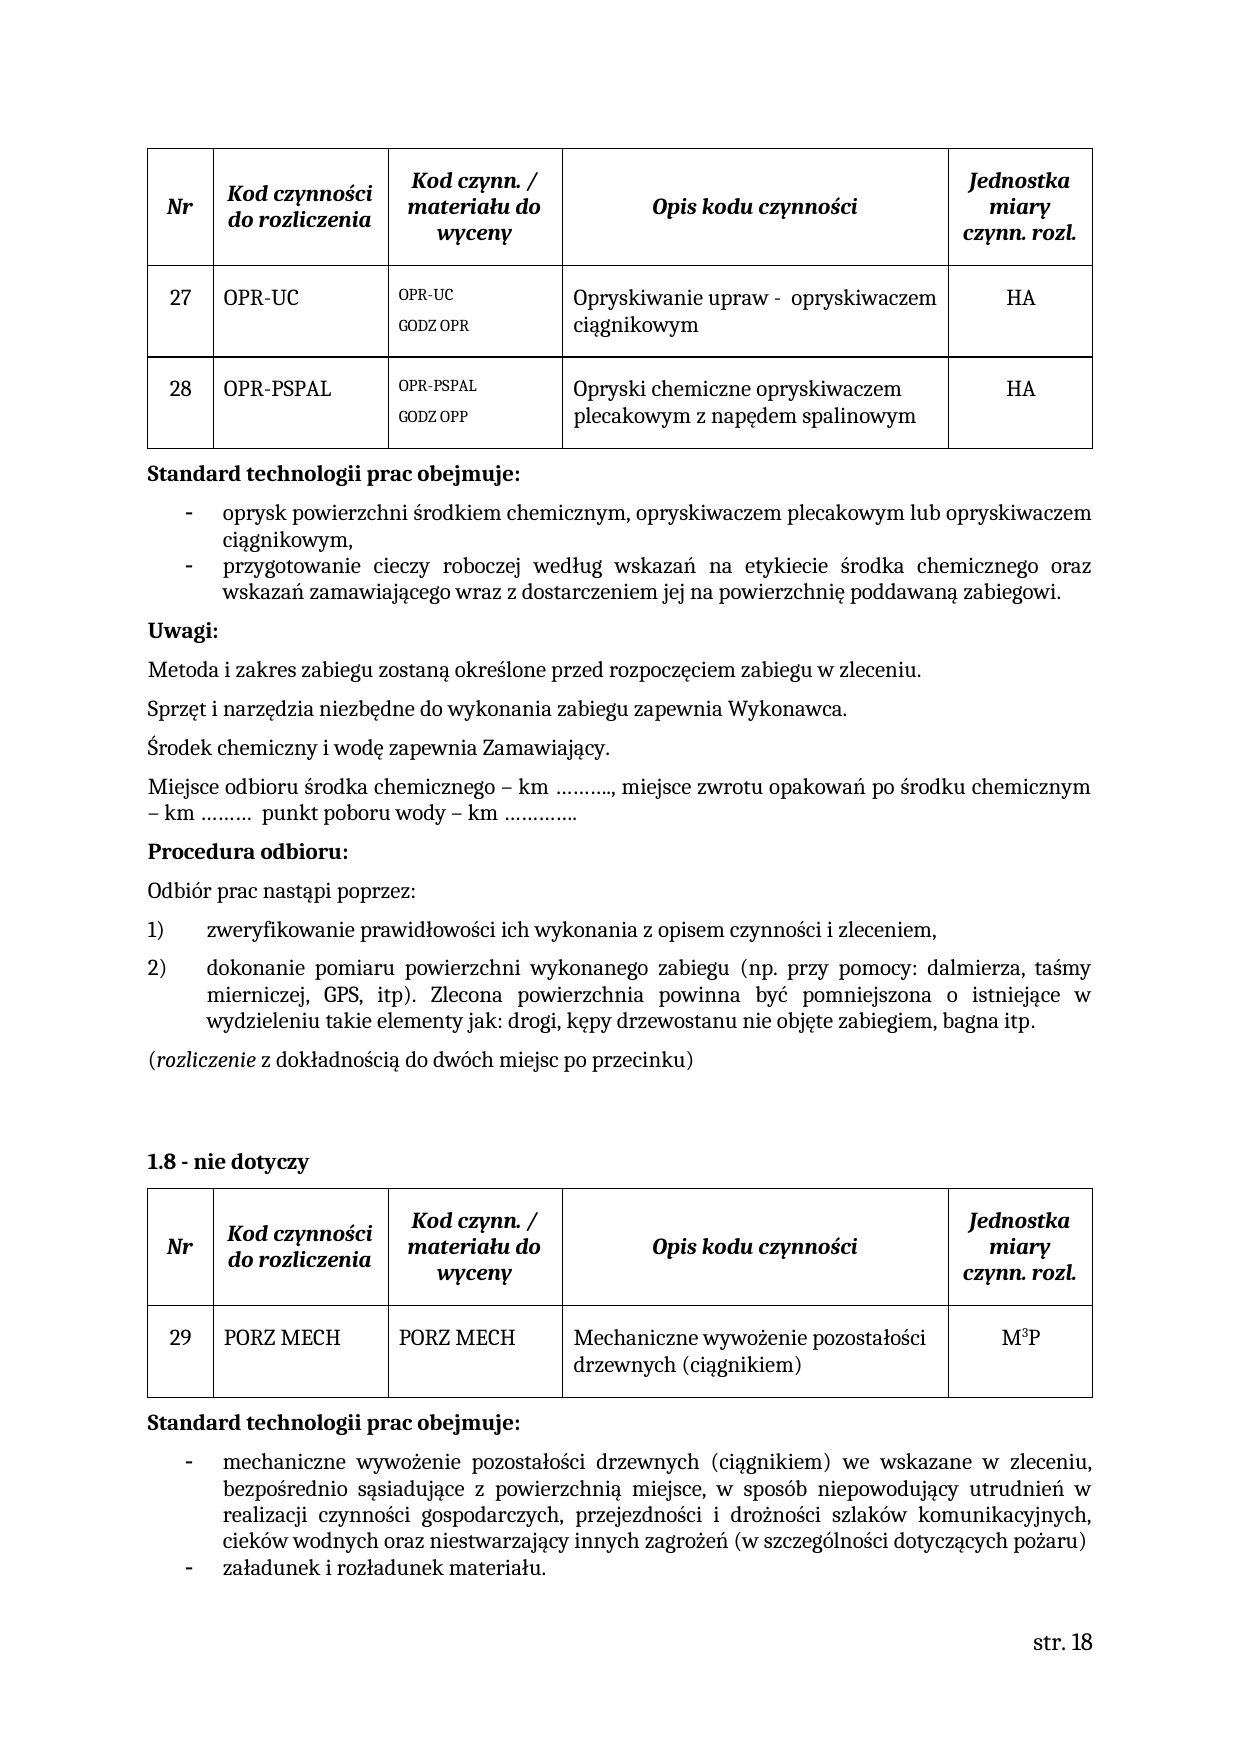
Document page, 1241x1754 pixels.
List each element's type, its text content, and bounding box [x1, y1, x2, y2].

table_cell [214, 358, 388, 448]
text 1.8 - nie dotyczy [148, 1149, 1093, 1175]
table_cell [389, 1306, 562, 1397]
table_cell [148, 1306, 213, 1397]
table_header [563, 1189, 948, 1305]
text Uwagi: [148, 618, 1093, 644]
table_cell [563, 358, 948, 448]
text Sprzęt i narzędzia niezbędne do wykonania zabiegu zapewnia Wykonawca. [148, 696, 1093, 722]
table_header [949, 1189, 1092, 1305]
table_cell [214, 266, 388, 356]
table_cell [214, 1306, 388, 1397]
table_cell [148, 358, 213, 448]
list załadunek i rozładunek materiału. [185, 1554, 1093, 1581]
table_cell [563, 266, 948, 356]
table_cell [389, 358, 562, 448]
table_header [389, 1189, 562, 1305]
text Miejsce odbioru środka chemicznego – km ………., miejsce zwrotu opakowań po środku chemicznym – km ……… punkt poboru wody – km …………. [148, 773, 1093, 826]
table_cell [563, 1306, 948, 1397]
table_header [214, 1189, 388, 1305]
text 1) zweryfikowanie prawidłowości ich wykonania z opisem czynności i zleceniem, [148, 916, 1093, 943]
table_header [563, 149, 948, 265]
list mechaniczne wywożenie pozostałości drzewnych (ciągnikiem) we wskazane w zleceniu, bezpośrednio sąsiadujące z powierzchnią miejsce, w sposób niepowodujący utrudnień w realizacji czynności gospodarczych, przejezdności i drożności szlaków komunikacyjnych, cieków wodnych oraz niestwarzający innych zagrożeń (w szczególności dotyczących pożaru) [185, 1449, 1093, 1554]
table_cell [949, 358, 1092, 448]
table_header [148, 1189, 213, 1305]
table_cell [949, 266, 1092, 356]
text Standard technologii prac obejmuje: [148, 461, 1093, 488]
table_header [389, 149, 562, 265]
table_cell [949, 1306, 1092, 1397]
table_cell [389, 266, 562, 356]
text Odbiór prac nastąpi poprzez: [148, 877, 1093, 904]
text 2) dokonanie pomiaru powierzchni wykonanego zabiegu (np. przy pomocy: dalmierza, taśmy mierniczej, GPS, itp). Zlecona powierzchnia powinna być pomniejszona o istniejące w wydzieleniu takie elementy jak: drogi, kępy drzewostanu nie objęte zabiegiem, bagna itp. [148, 955, 1093, 1034]
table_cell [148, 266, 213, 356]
text Metoda i zakres zabiegu zostaną określone przed rozpoczęciem zabiegu w zleceniu. [148, 657, 1093, 683]
text (rozliczenie z dokładnością do dwóch miejsc po przecinku) [148, 1047, 1093, 1073]
text Standard technologii prac obejmuje: [148, 1410, 1093, 1436]
text Środek chemiczny i wodę zapewnia Zamawiający. [148, 734, 1093, 761]
list oprysk powierzchni środkiem chemicznym, opryskiwaczem plecakowym lub opryskiwaczem ciągnikowym, [185, 500, 1093, 553]
list przygotowanie cieczy roboczej według wskazań na etykiecie środka chemicznego oraz wskazań zamawiającego wraz z dostarczeniem jej na powierzchnię poddawaną zabiegowi. [185, 553, 1093, 606]
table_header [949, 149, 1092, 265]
text Procedura odbioru: [148, 839, 1093, 865]
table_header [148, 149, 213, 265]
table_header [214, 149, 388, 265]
